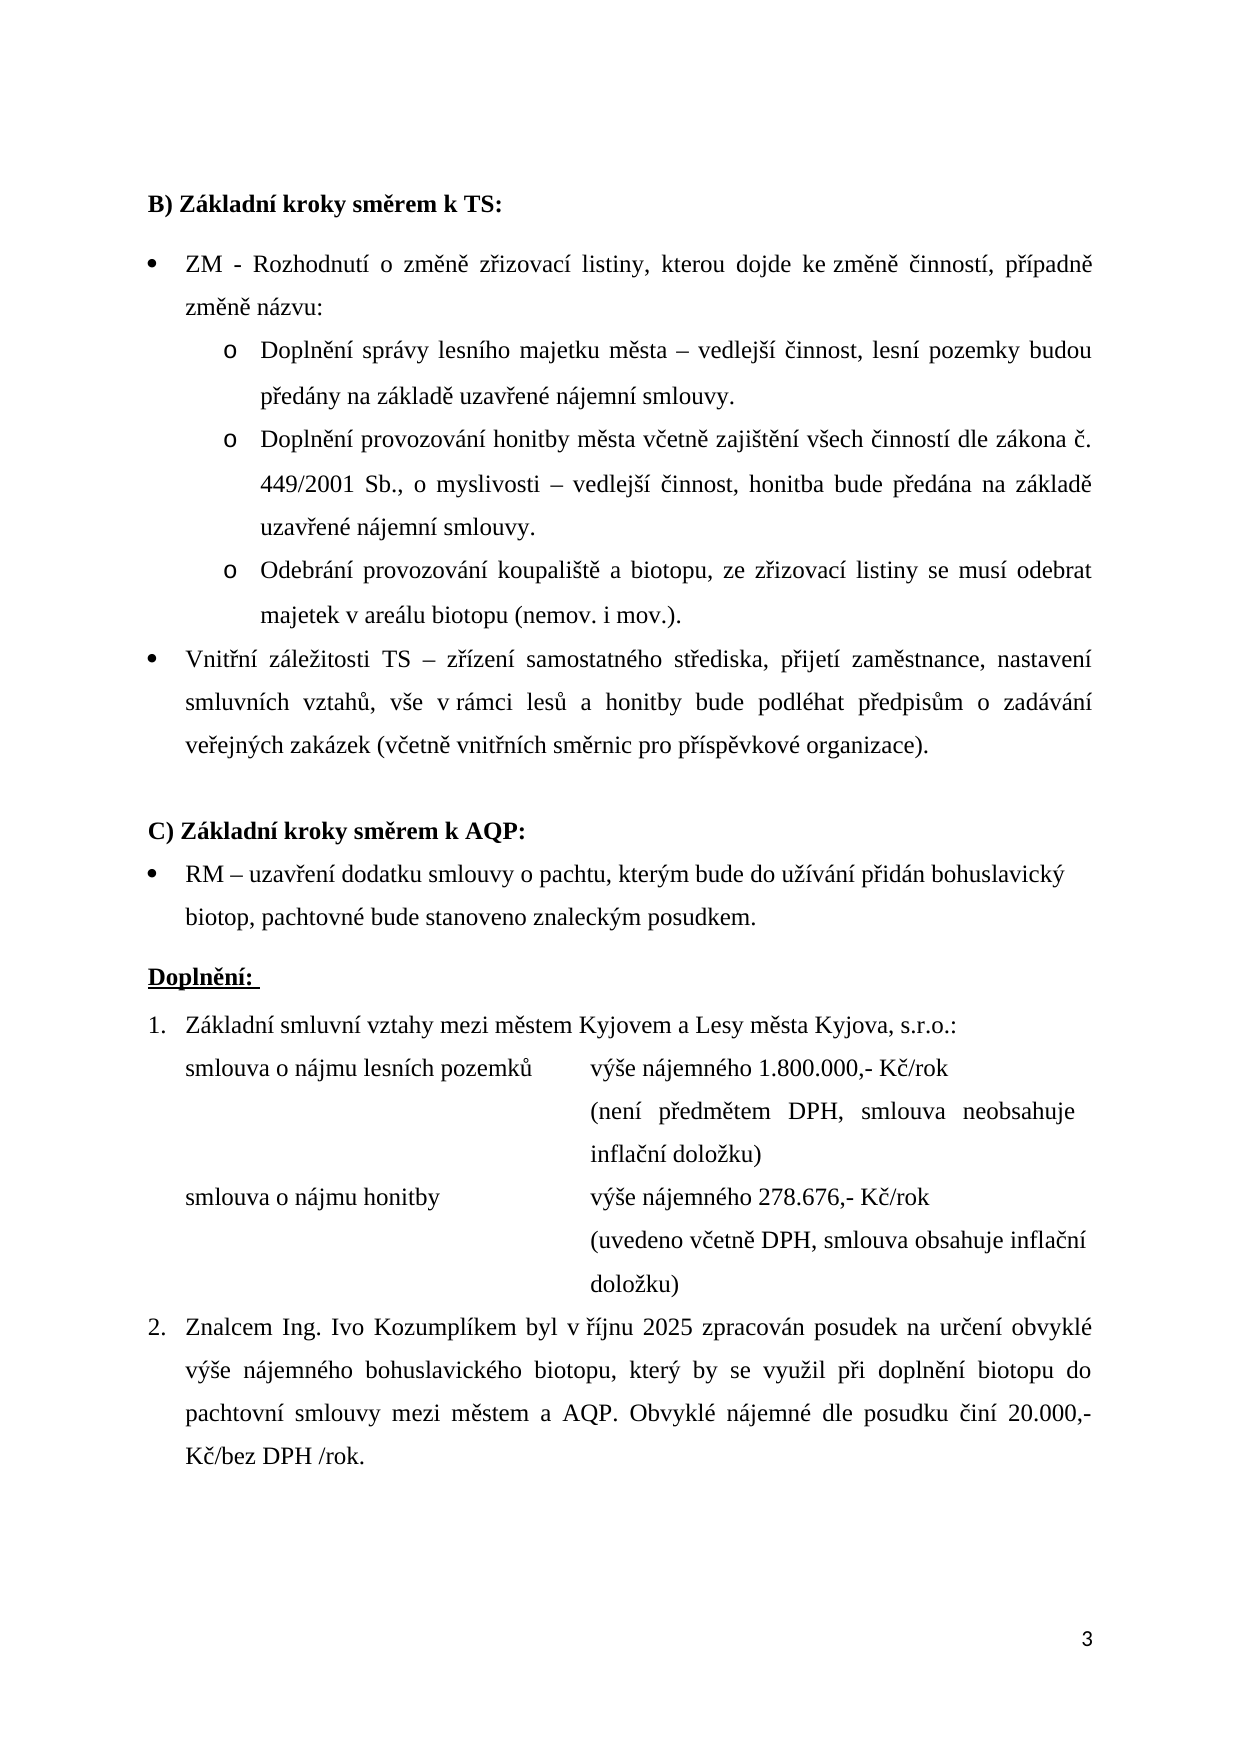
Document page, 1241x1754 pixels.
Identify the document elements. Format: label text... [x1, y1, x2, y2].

list smlouva o nájmu lesních pozemků výše nájemného 1.800.000,- Kč/rok [185, 1053, 1093, 1082]
text Doplnění: [148, 962, 1093, 991]
list Doplnění správy lesního majetku města – vedlejší činnost, lesní pozemky budou předány na základě uzavřené nájemní smlouvy. [223, 336, 1093, 409]
list ZM - Rozhodnutí o změně zřizovací listiny, kterou dojde ke změně činností, případně změně názvu: [148, 249, 1093, 321]
list Základní smluvní vztahy mezi městem Kyjovem a Lesy města Kyjova, s.r.o.: [148, 1010, 1093, 1039]
list Znalcem Ing. Ivo Kozumplíkem byl v říjnu 2025 zpracován posudek na určení obvyklé výše nájemného bohuslavického biotopu, který by se využil při doplnění biotopu do pachtovní smlouvy mezi městem a AQP. Obvyklé nájemné dle posudku činí 20.000,- Kč/bez DPH /rok. [148, 1312, 1093, 1470]
list Doplnění provozování honitby města včetně zajištění všech činností dle zákona č. 449/2001 Sb., o myslivosti – vedlejší činnost, honitba bude předána na základě uzavřené nájemní smlouvy. [223, 424, 1093, 541]
list smlouva o nájmu honitby výše nájemného 278.676,- Kč/rok [185, 1182, 1093, 1211]
list Odebrání provozování koupaliště a biotopu, ze zřizovací listiny se musí odebrat majetek v areálu biotopu (nemov. i mov.). [223, 555, 1093, 629]
list (uvedeno včetně DPH, smlouva obsahuje inflační doložku) [185, 1226, 1093, 1297]
list (není předmětem DPH, smlouva neobsahuje inflační doložku) [185, 1096, 1093, 1168]
list RM – uzavření dodatku smlouvy o pachtu, kterým bude do užívání přidán bohuslavický biotop, pachtovné bude stanoveno znaleckým posudkem. [148, 859, 1093, 931]
list C) Základní kroky směrem k AQP: [148, 816, 1093, 845]
list Vnitřní záležitosti TS – zřízení samostatného střediska, přijetí zaměstnance, nastavení smluvních vztahů, vše v rámci lesů a honitby bude podléhat předpisům o zadávání veřejných zakázek (včetně vnitřních směrnic pro příspěvkové organizace). [148, 644, 1093, 759]
text B) Základní kroky směrem k TS: [148, 189, 1093, 218]
